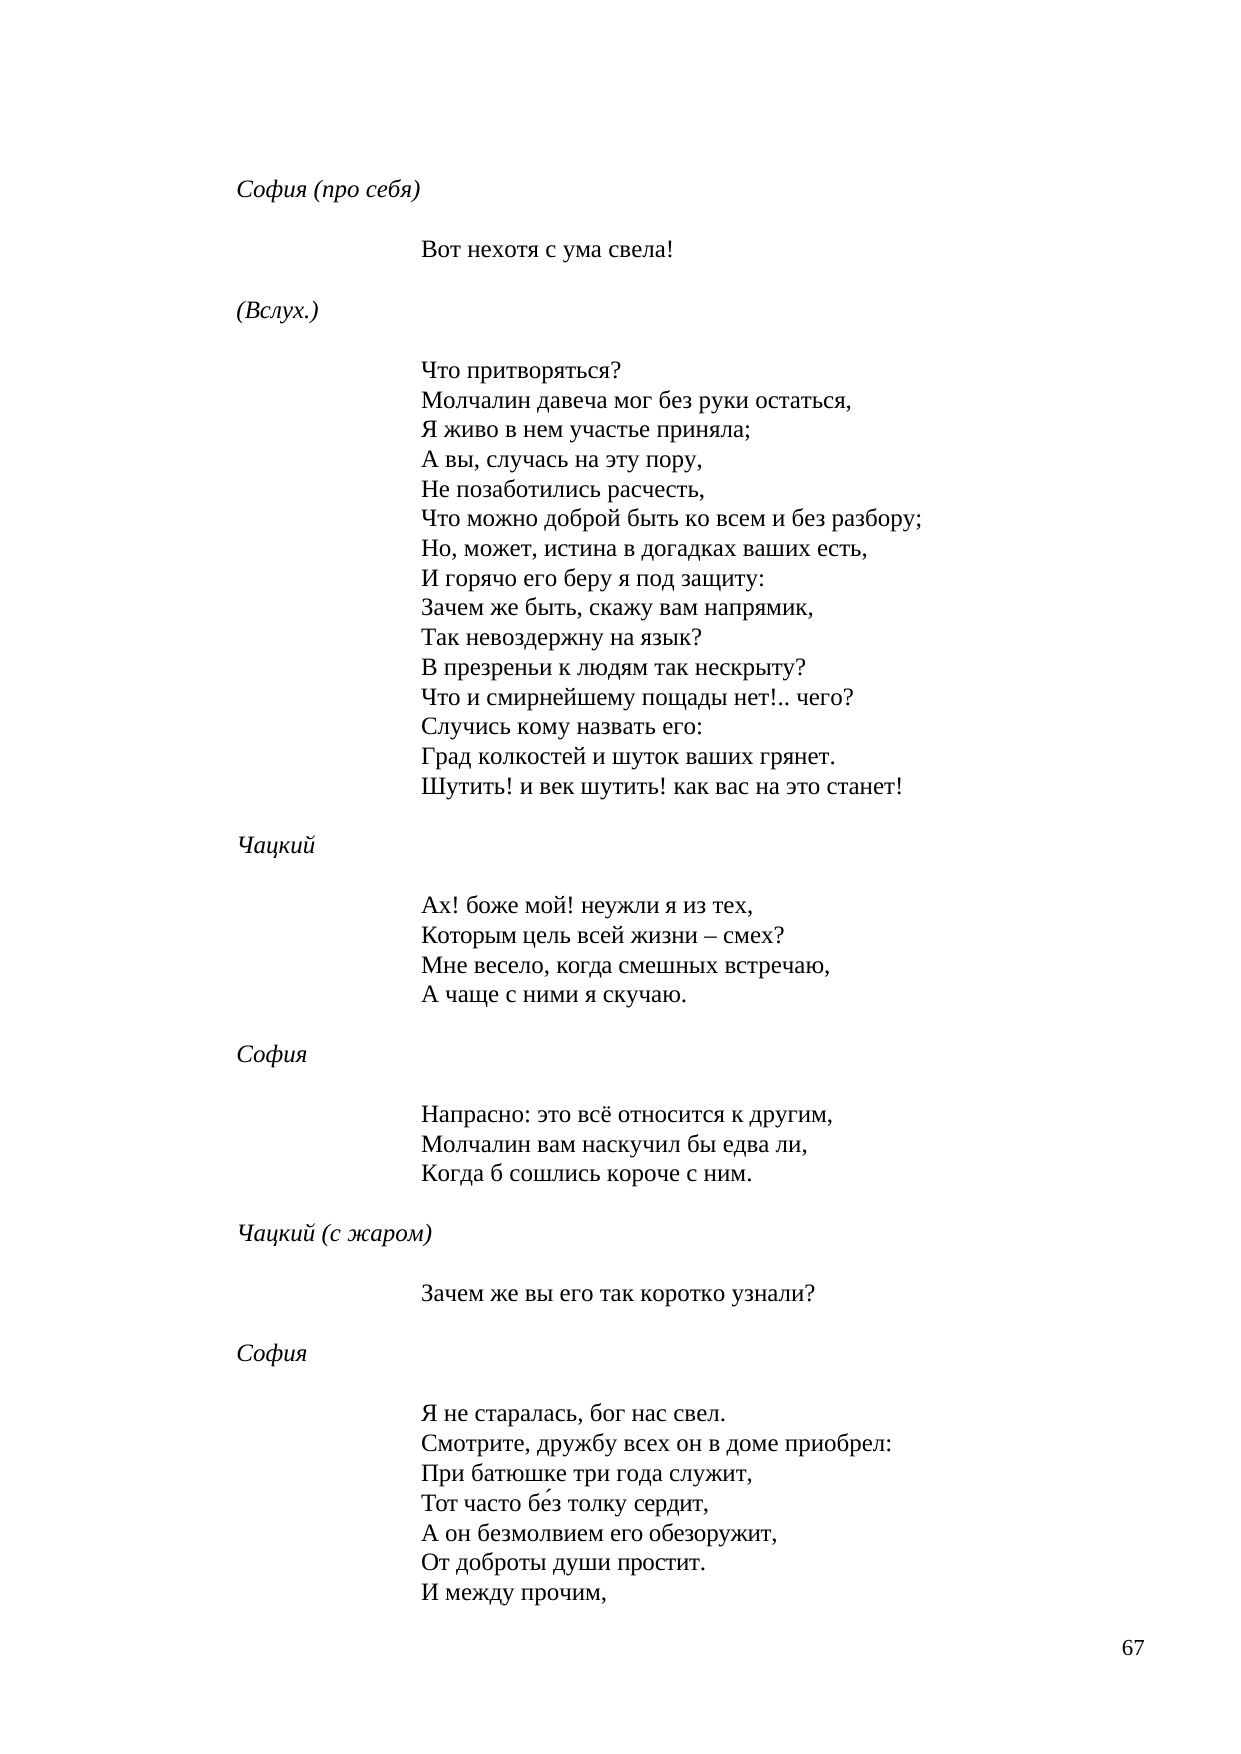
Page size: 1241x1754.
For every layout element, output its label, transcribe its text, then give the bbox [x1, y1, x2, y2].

text Град колкостей и шуток ваших грянет. Шутить! и век шутить! как вас на это станет! [421, 741, 918, 799]
text И между прочим, [421, 1577, 1167, 1606]
text А он безмолвием его обезоружит, От доброты души простит. [421, 1518, 779, 1576]
text Ах! боже мой! неужли я из тех, Которым цель всей жизни – смех? Мне весело, когда смешных встречаю, А чаще с ними я скучаю. [421, 891, 831, 1008]
text Тот часто бе́з толку сердит, [421, 1488, 1167, 1517]
text София (про себя) [236, 174, 1167, 203]
text (Вслух.) [236, 295, 1167, 323]
text Чацкий [236, 831, 1167, 859]
text Вот нехотя с ума свела! [421, 234, 1167, 263]
text Зачем же вы его так коротко узнали? [421, 1278, 1167, 1307]
text София [236, 1039, 1167, 1068]
text А вы, случась на эту пору, Не позаботились расчесть, [421, 444, 707, 502]
text Молчалин давеча мог без руки остаться, Я живо в нем участье приняла; [421, 385, 856, 443]
text Я не старалась, бог нас свел. [421, 1398, 1167, 1427]
text И горячо его беру я под защиту: Зачем же быть, скажу вам напрямик, Так невоздержну на язык? [421, 563, 818, 651]
text Чацкий (с жаром) [236, 1218, 1167, 1247]
text София [236, 1338, 1167, 1367]
text Напрасно: это всё относится к другим, Молчалин вам наскучил бы едва ли, Когда б сошлись короче с ним. [421, 1099, 856, 1187]
text Что можно доброй быть ко всем и без разбору; Но, может, истина в догадках ваших есть, [421, 503, 945, 562]
text В презреньи к людям так нескрыту? [421, 652, 1167, 681]
text Смотрите, дружбу всех он в доме приобрел: При батюшке три года служит, [421, 1428, 918, 1487]
text Что и смирнейшему пощады нет!.. чего? Случись кому назвать его: [421, 682, 892, 740]
text Что притворяться? [421, 355, 1167, 383]
